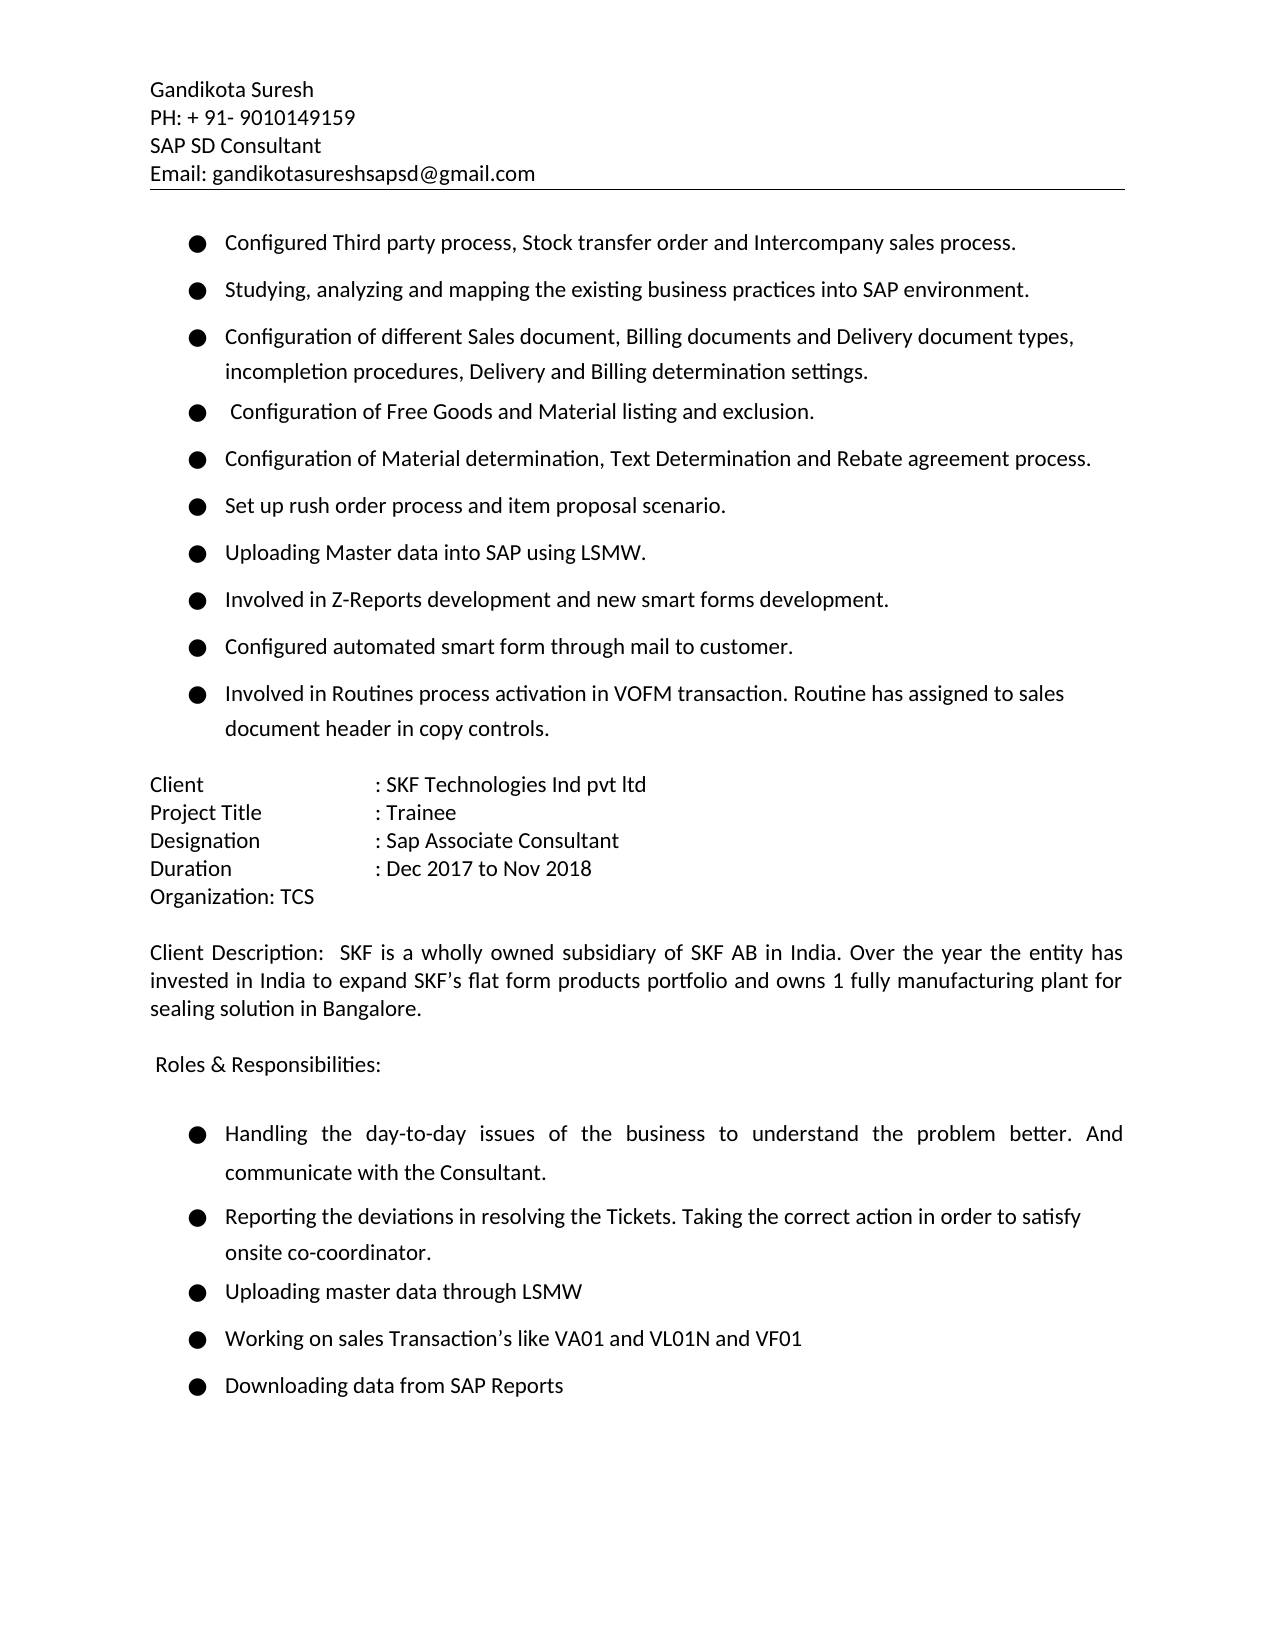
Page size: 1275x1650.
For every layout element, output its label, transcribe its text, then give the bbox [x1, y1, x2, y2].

text Client : SKF Technologies Ind pvt ltd [150, 770, 1125, 798]
text Roles & Responsibilities: [150, 1051, 1125, 1079]
list Involved in Routines process activation in VOFM transaction. Routine has assigned to sales document header in copy controls. [187, 667, 1125, 742]
text Project Title : Trainee [150, 798, 1125, 826]
text Designation : Sap Associate Consultant [150, 826, 1125, 854]
list Configuration of different Sales document, Billing documents and Delivery document types, incompletion procedures, Delivery and Billing determination settings. [187, 311, 1125, 386]
list Involved in Z-Reports development and new smart forms development. [187, 573, 1125, 620]
list Set up rush order process and item proposal scenario. [187, 479, 1125, 526]
list Reporting the deviations in resolving the Tickets. Taking the correct action in order to satisfy onsite co-coordinator. [187, 1191, 1125, 1266]
list Downloading data from SAP Reports [187, 1360, 1125, 1407]
text Client Description: SKF is a wholly owned subsidiary of SKF AB in India. Over the year the entity has invested in India to expand SKF’s flat form products portfolio and owns 1 fully manufacturing plant for sealing solution in Bangalore. [150, 938, 1125, 1023]
list Studying, analyzing and mapping the existing business practices into SAP environment. [187, 263, 1125, 311]
list Handling the day-to-day issues of the business to understand the problem better. And communicate with the Consultant. [187, 1107, 1125, 1187]
list Uploading master data through LSMW [187, 1266, 1125, 1313]
list Configuration of Material determination, Text Determination and Rebate agreement process. [187, 432, 1125, 479]
text Organization: TCS [150, 882, 1125, 911]
list Uploading Master data into SAP using LSMW. [187, 526, 1125, 573]
list Configured Third party process, Stock transfer order and Intercompany sales process. [187, 217, 1125, 263]
text Duration : Dec 2017 to Nov 2018 [150, 854, 1125, 882]
list Configured automated smart form through mail to customer. [187, 620, 1125, 667]
list Configuration of Free Goods and Material listing and exclusion. [187, 386, 1125, 432]
list Working on sales Transaction’s like VA01 and VL01N and VF01 [187, 1313, 1125, 1360]
